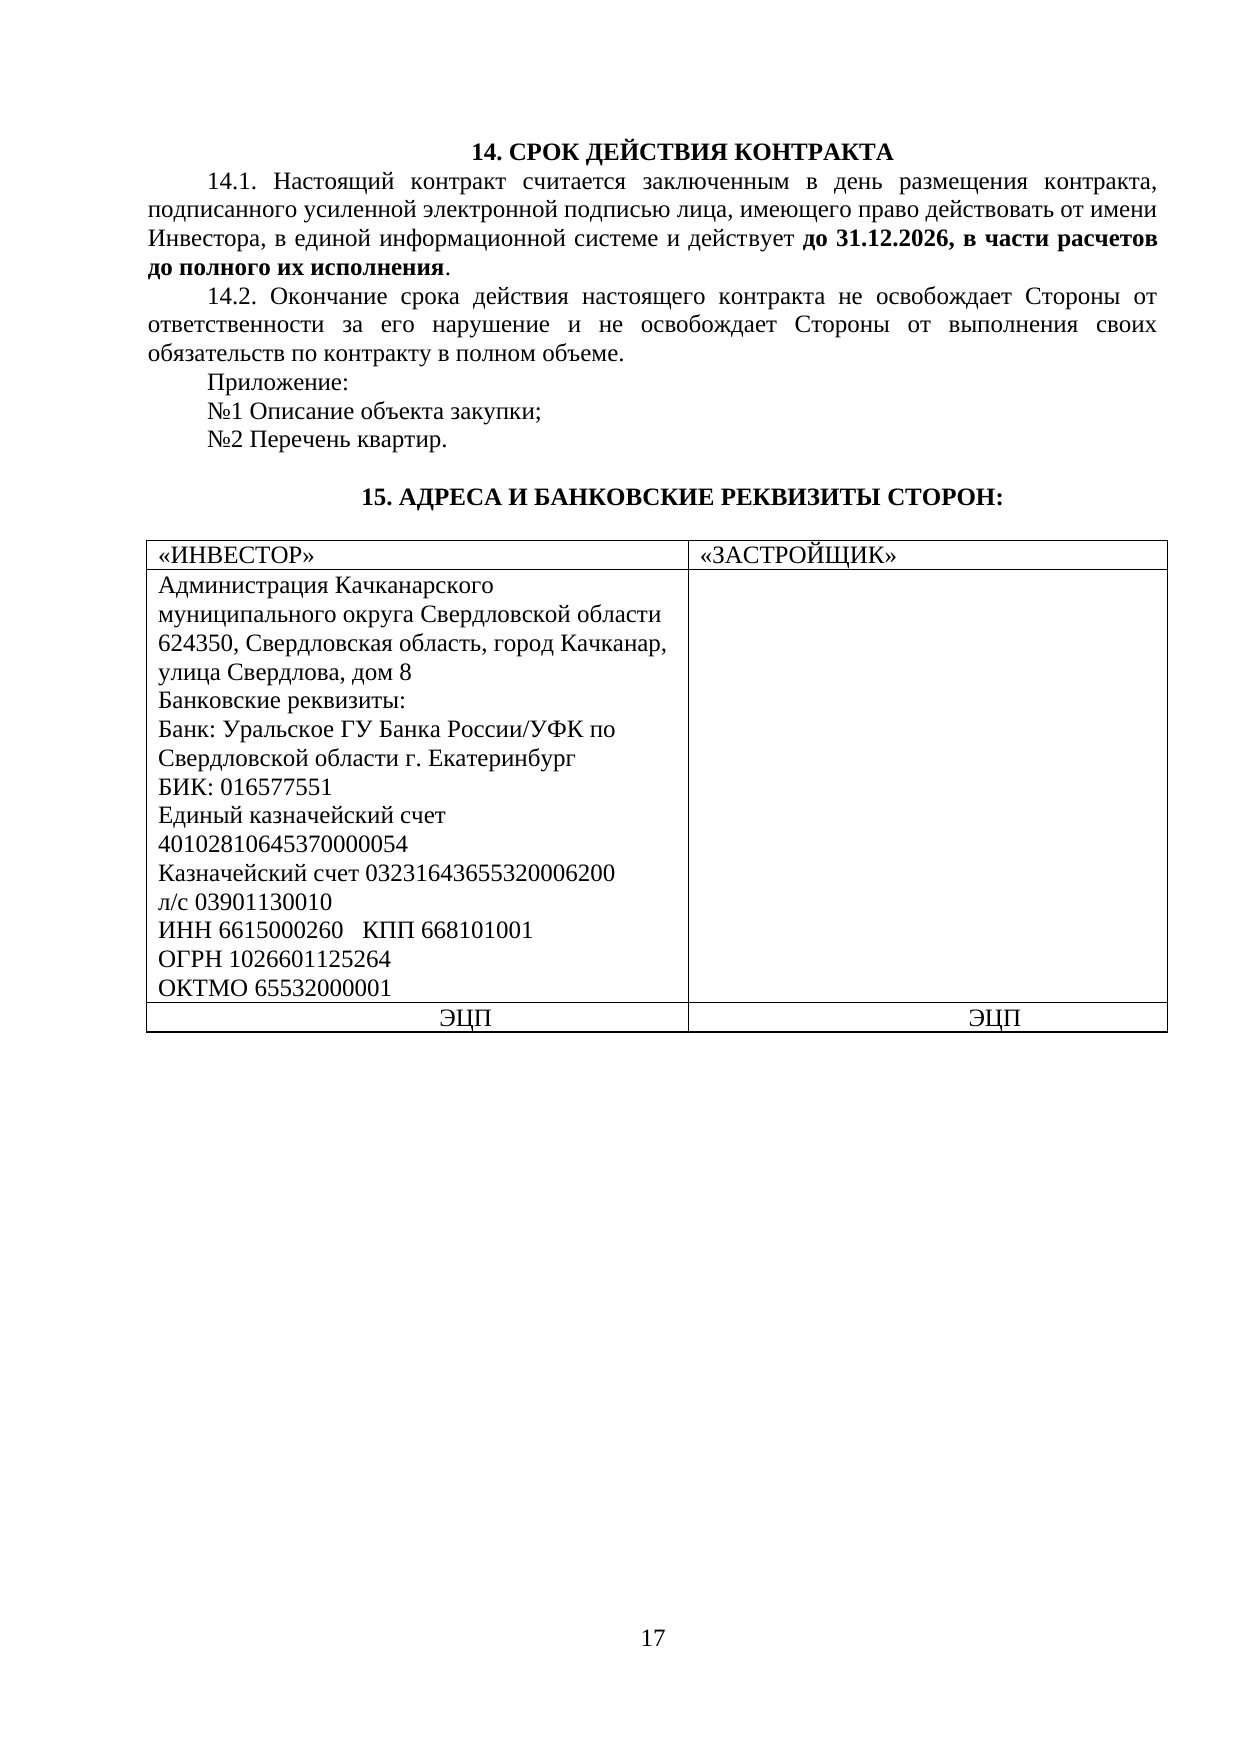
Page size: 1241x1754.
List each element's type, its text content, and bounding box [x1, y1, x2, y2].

table_cell Администрация Качканарского муниципального округа Свердловской области 624350, Свердловская область, город Качканар, улица Свердлова, дом 8 Банковские реквизиты: Банк: Уральское ГУ Банка России/УФК по Свердловской области г. Екатеринбург БИК: 016577551 Единый казначейский счет 40102810645370000054 Казначейский счет 03231643655320006200 л/с 03901130010 ИНН 6615000260 КПП 668101001 ОГРН 1026601125264 ОКТМО 65532000001 [147, 570, 688, 1002]
text 14.1. Настоящий контракт считается заключенным в день размещения контракта, подписанного усиленной электронной подписью лица, имеющего право действовать от имени Инвестора, в единой информационной системе и действует до 31.12.2026, в части расчетов до полного их исполнения. [148, 166, 1158, 281]
table_cell [689, 570, 1167, 1002]
table_cell ЭЦП [147, 1003, 688, 1031]
table_cell [1168, 1002, 1178, 1031]
table_cell ЭЦП [689, 1003, 1167, 1031]
text 14.2. Окончание срока действия настоящего контракта не освобождает Стороны от ответственности за его нарушение и не освобождает Стороны от выполнения своих обязательств по контракту в полном объеме. [148, 281, 1158, 367]
text №2 Перечень квартир. [148, 424, 1158, 453]
text 15. АДРЕСА И БАНКОВСКИЕ РЕКВИЗИТЫ СТОРОН: [148, 482, 1158, 511]
table_header «ЗАСТРОЙЩИК» [689, 541, 1167, 569]
table_cell [1168, 569, 1178, 1002]
text Приложение: [148, 367, 1158, 396]
text 14. СРОК ДЕЙСТВИЯ КОНТРАКТА [148, 137, 1158, 166]
table_header «ИНВЕСТОР» [147, 541, 688, 569]
table_header [1168, 540, 1178, 569]
text №1 Описание объекта закупки; [148, 396, 1158, 424]
